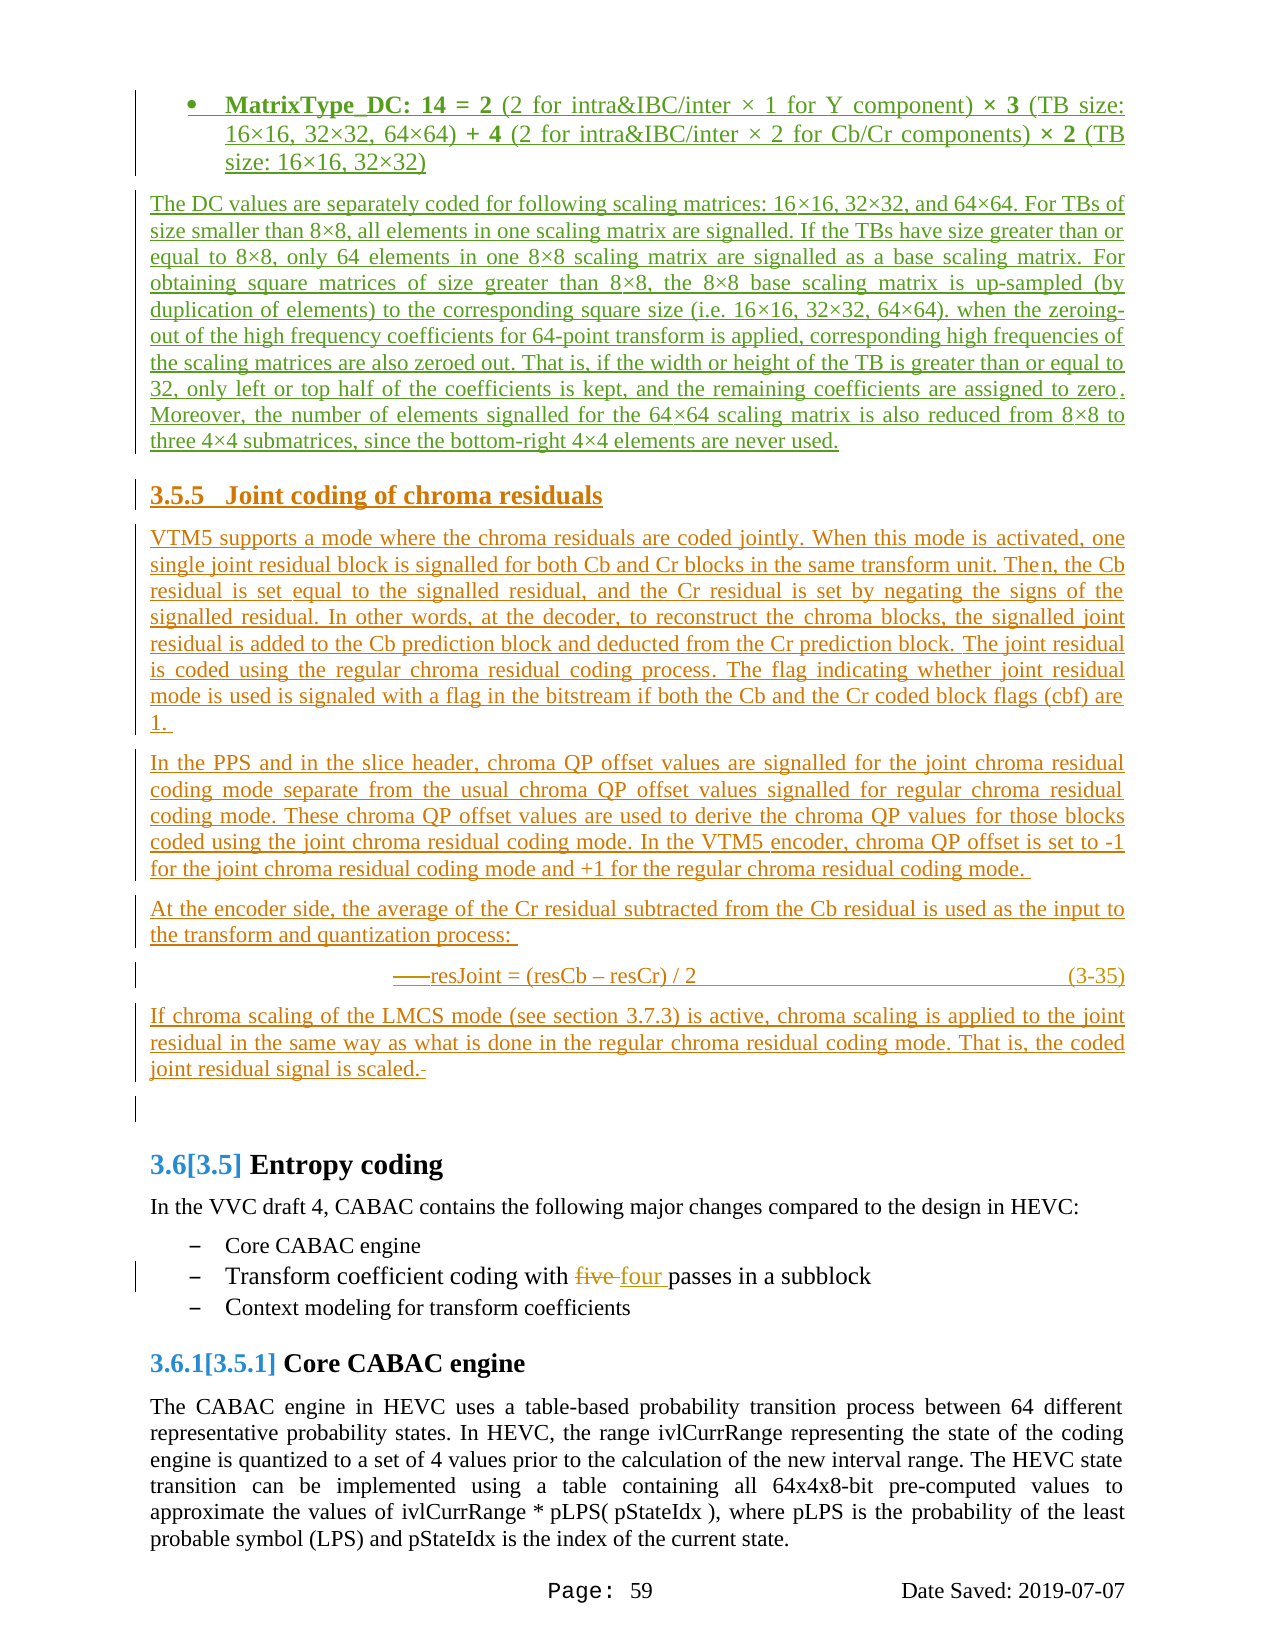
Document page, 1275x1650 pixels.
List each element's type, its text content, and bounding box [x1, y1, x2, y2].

text 35 [150, 962, 1125, 988]
text 3.7.3 [150, 1053, 1125, 1082]
list Transform coefficient coding with passes in a subblock [187, 1261, 1125, 1292]
text 3.7.3 [150, 1003, 1125, 1025]
list Context modeling for transform coefficients [187, 1292, 1125, 1323]
text In the VVC draft 4, CABAC contains the following major changes compared to the design in HEVC: [150, 1193, 1125, 1219]
list Core CABAC engine [187, 1232, 1125, 1261]
subtitle Core CABAC engine [150, 1348, 1125, 1379]
text 3.7.3 [150, 1027, 1125, 1052]
text The CABAC engine in HEVC uses a table-based probability transition process between 64 different representative probability states. In HEVC, the range ivlCurrRange representing the state of the coding engine is quantized to a set of 4 values prior to the calculation of the new interval range. The HEVC state transition can be implemented using a table containing all 64x4x8-bit pre-computed values to approximate the values of ivlCurrRange * pLPS( pStateIdx ), where pLPS is the probability of the least probable symbol (LPS) and pStateIdx is the index of the current state. [150, 1393, 1125, 1551]
subtitle Entropy coding [150, 1147, 1125, 1181]
